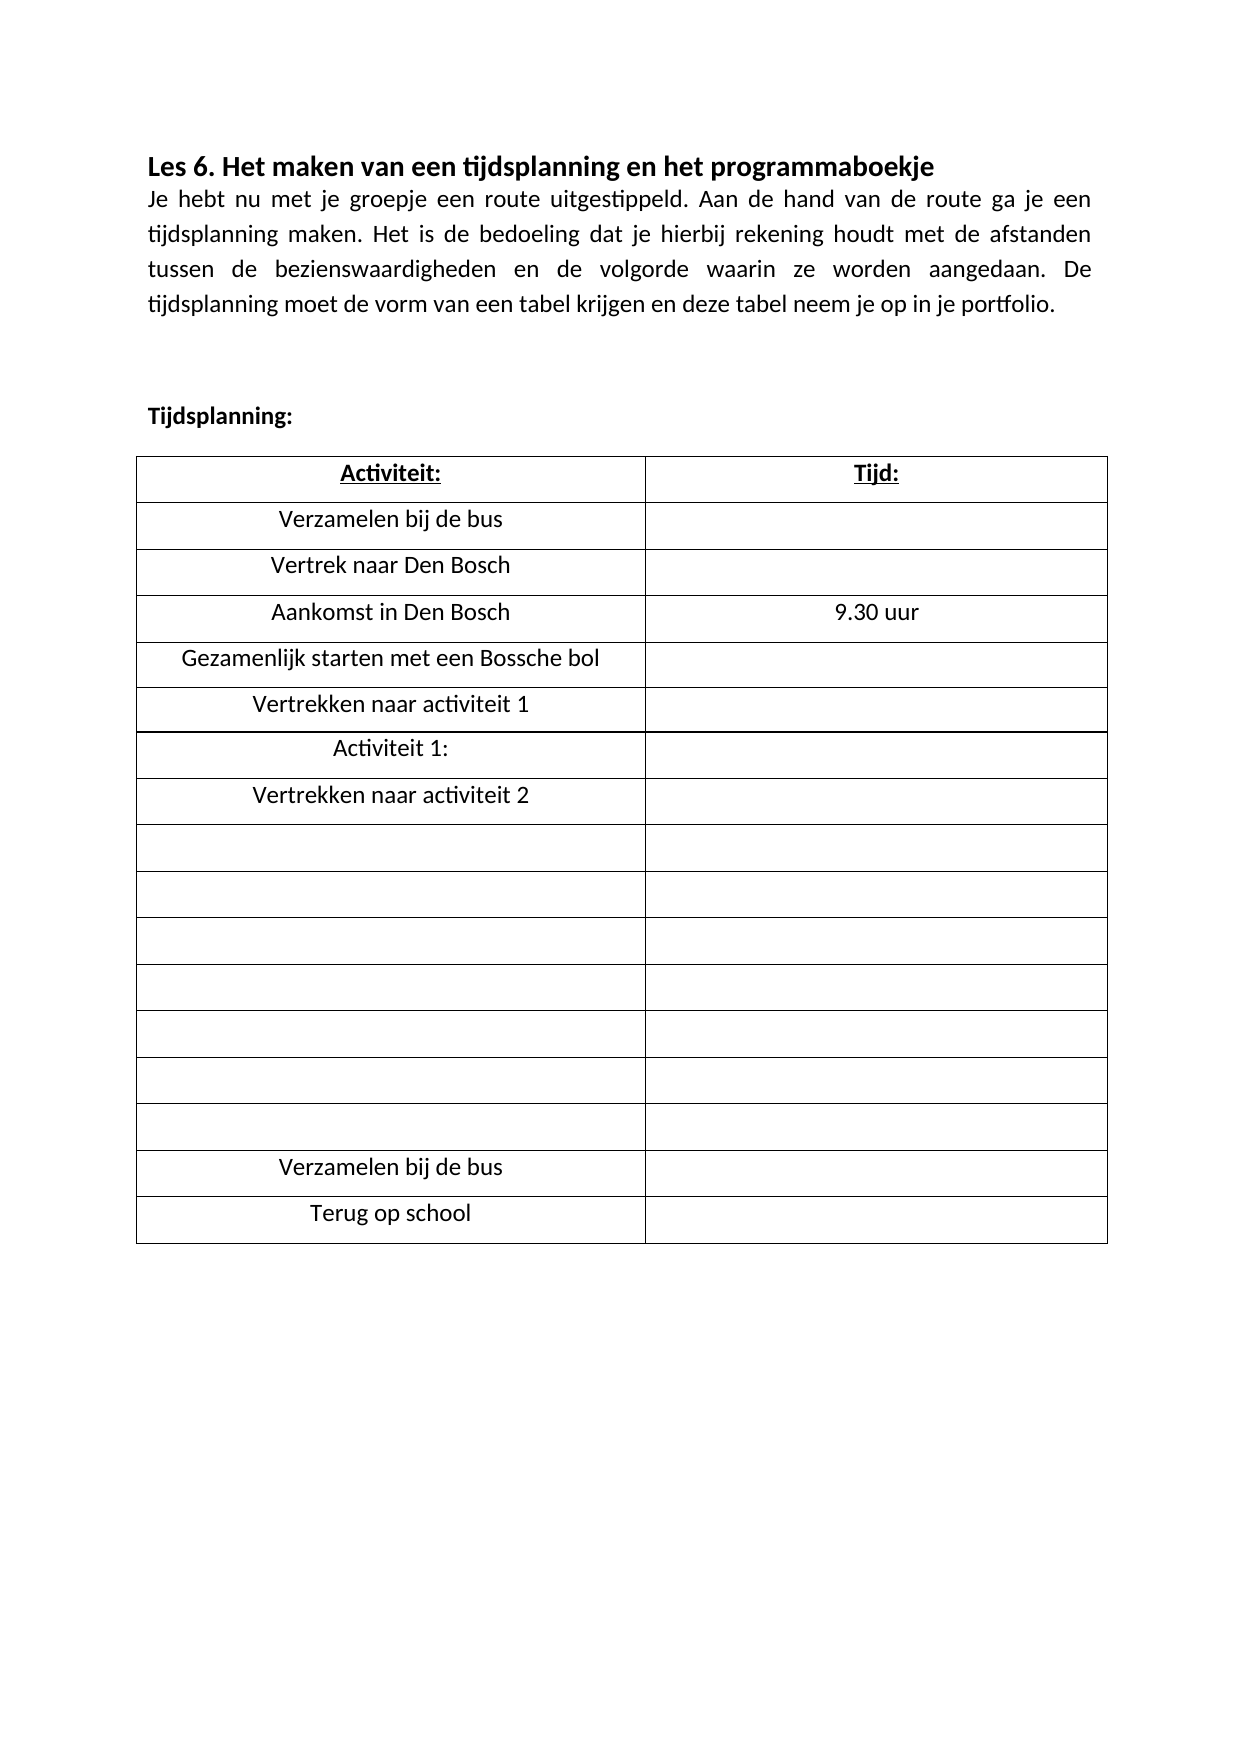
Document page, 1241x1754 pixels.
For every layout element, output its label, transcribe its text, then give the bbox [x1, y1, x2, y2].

table_cell [646, 643, 1107, 687]
text Je hebt nu met je groepje een route uitgestippeld. Aan de hand van de route ga je een tijdsplanning maken. Het is de bedoeling dat je hierbij rekening houdt met de afstanden tussen de bezienswaardigheden en de volgorde waarin ze worden aangedaan. De tijdsplanning moet de vorm van een tabel krijgen en deze tabel neem je op in je portfolio. [148, 183, 1093, 319]
table_cell [646, 550, 1107, 595]
table_cell Vertrekken naar activiteit 1 [137, 688, 645, 731]
table_cell [137, 1011, 645, 1057]
table_cell [137, 1058, 645, 1103]
table_cell Activiteit 1: [137, 733, 645, 778]
table_cell [137, 965, 645, 1010]
table_cell Vertrekken naar activiteit 2 [137, 779, 645, 824]
table_cell [646, 733, 1107, 778]
table_cell Gezamenlijk starten met een Bossche bol [137, 643, 645, 687]
table_cell [646, 1104, 1107, 1149]
table_cell [646, 825, 1107, 871]
table_cell [137, 918, 645, 964]
table_cell Vertrek naar Den Bosch [137, 550, 645, 595]
table_cell 9.30 uur [646, 596, 1107, 642]
text Les 6. Het maken van een tijdsplanning en het programmaboekje [148, 148, 1121, 183]
text Tijdsplanning: [148, 400, 1093, 430]
table_cell Terug op school [137, 1197, 645, 1242]
table_cell Aankomst in Den Bosch [137, 596, 645, 642]
table_cell [646, 1011, 1107, 1057]
table_header Tijd: [646, 457, 1107, 502]
table_cell [646, 688, 1107, 731]
table_cell [646, 1058, 1107, 1103]
table_cell [646, 918, 1107, 964]
table_cell Verzamelen bij de bus [137, 503, 645, 549]
table_cell [137, 1104, 645, 1149]
table_cell [646, 1197, 1107, 1242]
table_header Activiteit: [137, 457, 645, 502]
table_cell [646, 503, 1107, 549]
table_cell [646, 779, 1107, 824]
table_cell [646, 872, 1107, 917]
table_cell [137, 872, 645, 917]
table_cell Verzamelen bij de bus [137, 1151, 645, 1196]
table_cell [137, 825, 645, 871]
table_cell [646, 965, 1107, 1010]
table_cell [646, 1151, 1107, 1196]
